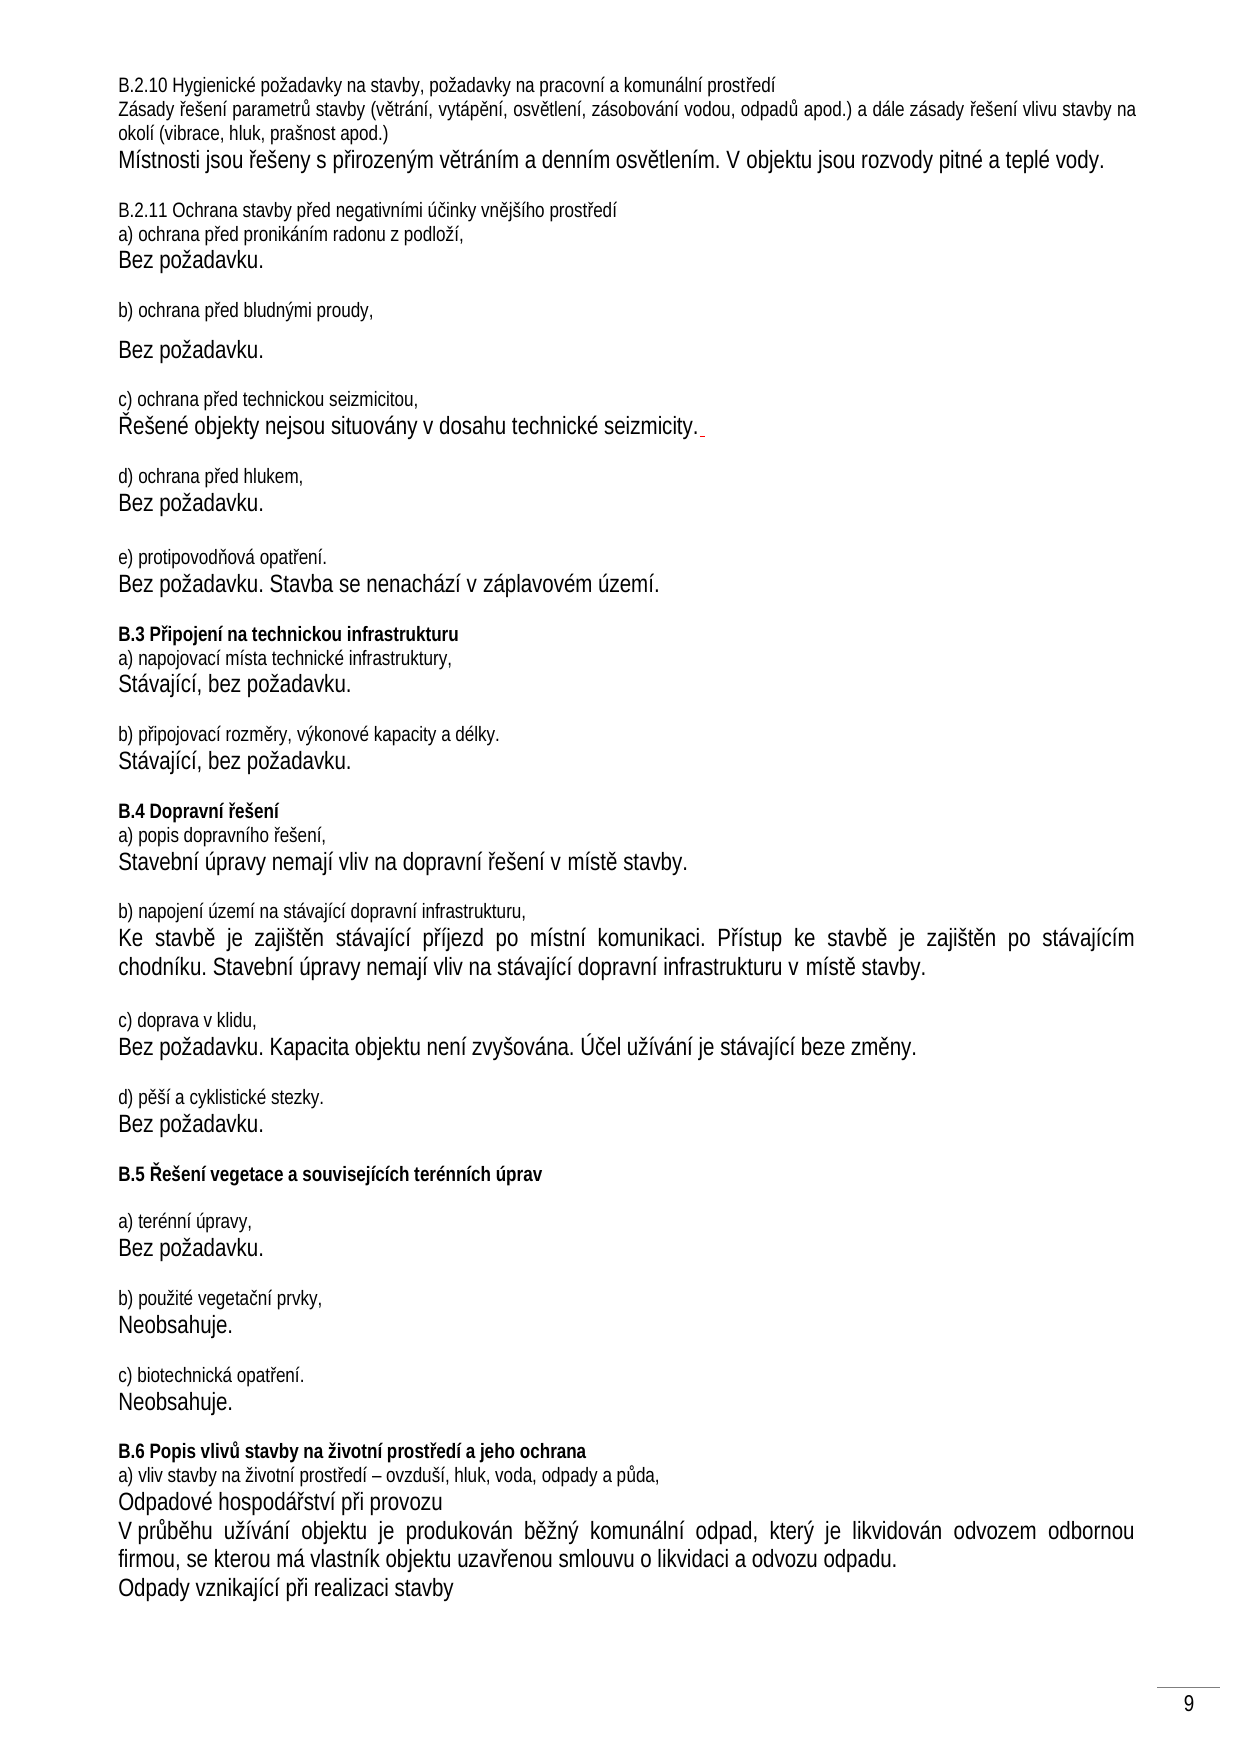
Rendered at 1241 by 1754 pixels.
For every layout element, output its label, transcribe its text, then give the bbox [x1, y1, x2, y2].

text Zásady řešení parametrů stavby (větrání, vytápění, osvětlení, zásobování vodou, odpadů apod.) a dále zásady řešení vlivu stavby na okolí (vibrace, hluk, prašnost apod.) [118, 97, 1137, 145]
text a) terénní úpravy, [118, 1209, 1137, 1233]
text B.4 Dopravní řešení [118, 799, 1137, 823]
text V průběhu užívání objektu je produkován běžný komunální odpad, který je likvidován odvozem odbornou firmou, se kterou má vlastník objektu uzavřenou smlouvu o likvidaci a odvozu odpadu. [118, 1516, 1137, 1573]
text Ke stavbě je zajištěn stávající příjezd po místní komunikaci. Přístup ke stavbě je zajištěn po stávajícím chodníku. Stavební úpravy nemají vliv na stávající dopravní infrastrukturu v místě stavby. [118, 923, 1137, 980]
text B.3 Připojení na technickou infrastrukturu [118, 622, 1137, 646]
text e) protipovodňová opatření. [118, 545, 1137, 569]
text b) ochrana před bludnými proudy, [118, 298, 1137, 322]
text a) vliv stavby na životní prostředí – ovzduší, hluk, voda, odpady a půda, [118, 1463, 1137, 1487]
text Řešené objekty nejsou situovány v dosahu technické seizmicity. [118, 411, 1137, 440]
text B.6 Popis vlivů stavby na životní prostředí a jeho ochrana [118, 1439, 1137, 1463]
text B.5 Řešení vegetace a souvisejících terénních úprav [118, 1162, 1137, 1186]
text Stavební úpravy nemají vliv na dopravní řešení v místě stavby. [118, 847, 1137, 875]
text b) napojení území na stávající dopravní infrastrukturu, [118, 899, 1137, 923]
text d) pěší a cyklistické stezky. [118, 1085, 1137, 1109]
text B.2.11 Ochrana stavby před negativními účinky vnějšího prostředí [118, 198, 1137, 222]
text Bez požadavku. [118, 334, 1137, 363]
text Bez požadavku. [118, 488, 1137, 516]
text Stávající, bez požadavku. [118, 746, 1137, 775]
text Neobsahuje. [118, 1387, 1137, 1415]
text Bez požadavku. [118, 1109, 1137, 1138]
text Bez požadavku. [118, 246, 1137, 274]
text c) doprava v klidu, [118, 1008, 1137, 1032]
text b) použité vegetační prvky, [118, 1286, 1137, 1310]
text b) připojovací rozměry, výkonové kapacity a délky. [118, 722, 1137, 746]
text a) ochrana před pronikáním radonu z podloží, [118, 222, 1137, 246]
text c) ochrana před technickou seizmicitou, [118, 387, 1137, 411]
text Bez požadavku. [118, 1233, 1137, 1262]
text d) ochrana před hlukem, [118, 464, 1137, 488]
text Odpady vznikající při realizaci stavby [118, 1573, 1137, 1602]
text a) popis dopravního řešení, [118, 823, 1137, 847]
text c) biotechnická opatření. [118, 1363, 1137, 1387]
text a) napojovací místa technické infrastruktury, [118, 646, 1137, 669]
text Neobsahuje. [118, 1310, 1137, 1339]
text Odpadové hospodářství při provozu [118, 1487, 1137, 1516]
text B.2.10 Hygienické požadavky na stavby, požadavky na pracovní a komunální prostředí [118, 73, 1137, 97]
text Místnosti jsou řešeny s přirozeným větráním a denním osvětlením. V objektu jsou rozvody pitné a teplé vody. [118, 145, 1137, 174]
text Bez požadavku. Stavba se nenachází v záplavovém území. [118, 569, 1137, 598]
text Bez požadavku. Kapacita objektu není zvyšována. Účel užívání je stávající beze změny. [118, 1032, 1137, 1061]
text Stávající, bez požadavku. [118, 669, 1137, 698]
